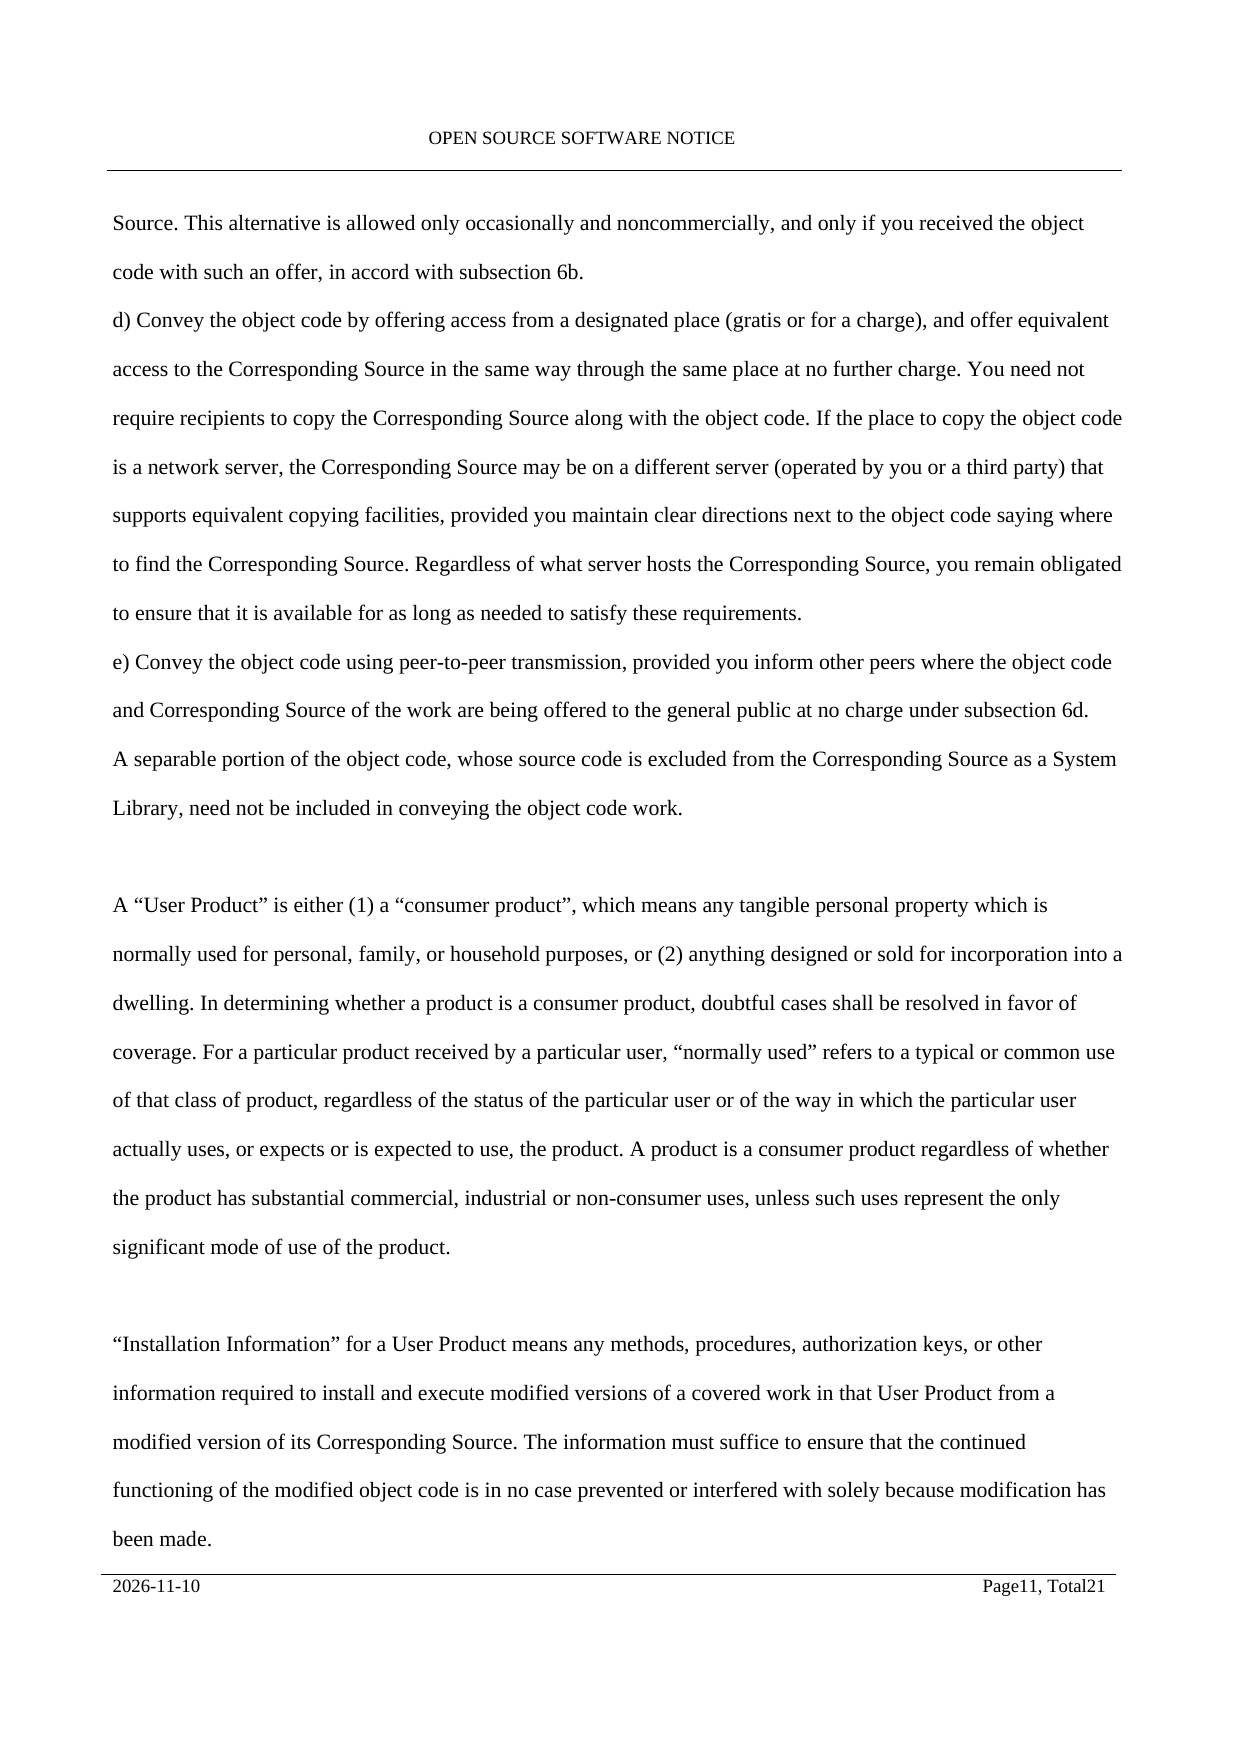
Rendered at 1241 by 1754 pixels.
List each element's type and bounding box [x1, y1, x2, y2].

text [112, 206, 1128, 1555]
